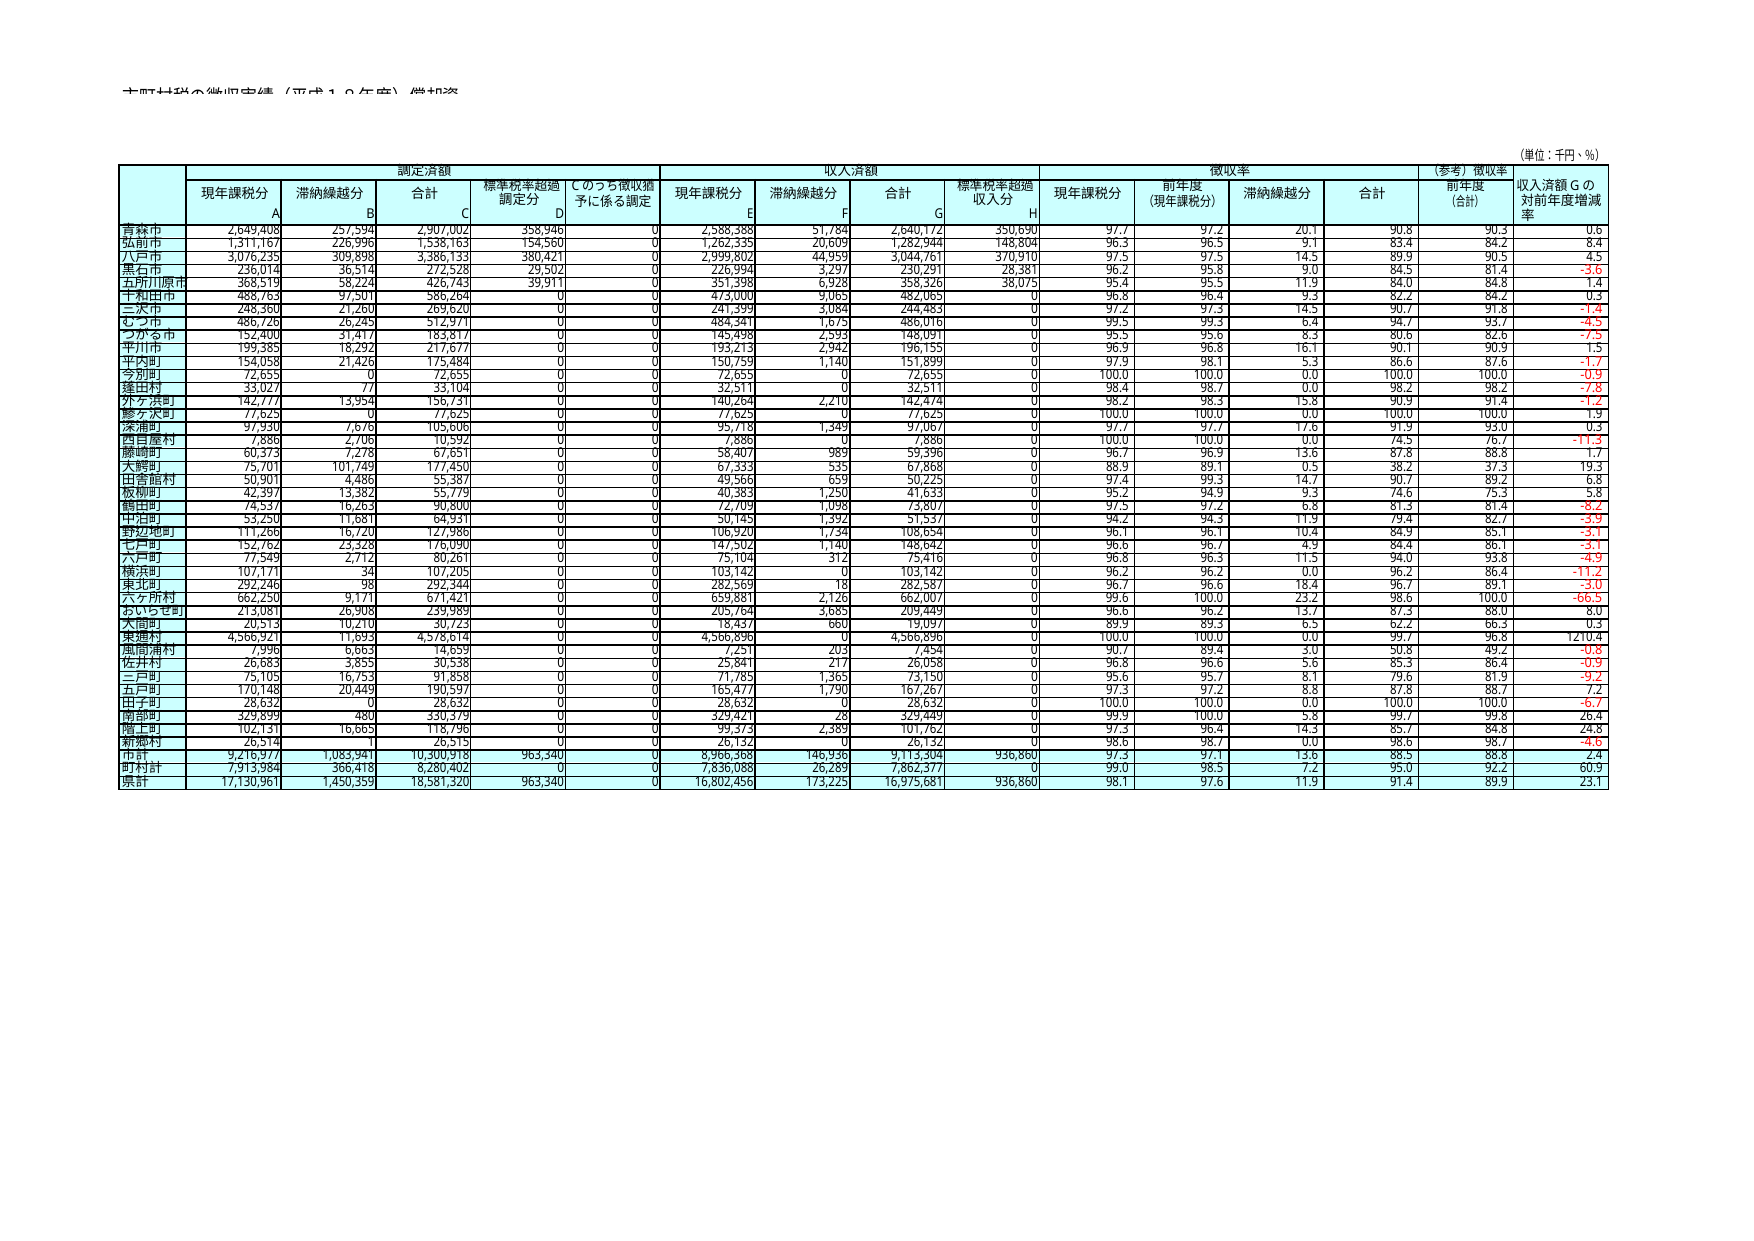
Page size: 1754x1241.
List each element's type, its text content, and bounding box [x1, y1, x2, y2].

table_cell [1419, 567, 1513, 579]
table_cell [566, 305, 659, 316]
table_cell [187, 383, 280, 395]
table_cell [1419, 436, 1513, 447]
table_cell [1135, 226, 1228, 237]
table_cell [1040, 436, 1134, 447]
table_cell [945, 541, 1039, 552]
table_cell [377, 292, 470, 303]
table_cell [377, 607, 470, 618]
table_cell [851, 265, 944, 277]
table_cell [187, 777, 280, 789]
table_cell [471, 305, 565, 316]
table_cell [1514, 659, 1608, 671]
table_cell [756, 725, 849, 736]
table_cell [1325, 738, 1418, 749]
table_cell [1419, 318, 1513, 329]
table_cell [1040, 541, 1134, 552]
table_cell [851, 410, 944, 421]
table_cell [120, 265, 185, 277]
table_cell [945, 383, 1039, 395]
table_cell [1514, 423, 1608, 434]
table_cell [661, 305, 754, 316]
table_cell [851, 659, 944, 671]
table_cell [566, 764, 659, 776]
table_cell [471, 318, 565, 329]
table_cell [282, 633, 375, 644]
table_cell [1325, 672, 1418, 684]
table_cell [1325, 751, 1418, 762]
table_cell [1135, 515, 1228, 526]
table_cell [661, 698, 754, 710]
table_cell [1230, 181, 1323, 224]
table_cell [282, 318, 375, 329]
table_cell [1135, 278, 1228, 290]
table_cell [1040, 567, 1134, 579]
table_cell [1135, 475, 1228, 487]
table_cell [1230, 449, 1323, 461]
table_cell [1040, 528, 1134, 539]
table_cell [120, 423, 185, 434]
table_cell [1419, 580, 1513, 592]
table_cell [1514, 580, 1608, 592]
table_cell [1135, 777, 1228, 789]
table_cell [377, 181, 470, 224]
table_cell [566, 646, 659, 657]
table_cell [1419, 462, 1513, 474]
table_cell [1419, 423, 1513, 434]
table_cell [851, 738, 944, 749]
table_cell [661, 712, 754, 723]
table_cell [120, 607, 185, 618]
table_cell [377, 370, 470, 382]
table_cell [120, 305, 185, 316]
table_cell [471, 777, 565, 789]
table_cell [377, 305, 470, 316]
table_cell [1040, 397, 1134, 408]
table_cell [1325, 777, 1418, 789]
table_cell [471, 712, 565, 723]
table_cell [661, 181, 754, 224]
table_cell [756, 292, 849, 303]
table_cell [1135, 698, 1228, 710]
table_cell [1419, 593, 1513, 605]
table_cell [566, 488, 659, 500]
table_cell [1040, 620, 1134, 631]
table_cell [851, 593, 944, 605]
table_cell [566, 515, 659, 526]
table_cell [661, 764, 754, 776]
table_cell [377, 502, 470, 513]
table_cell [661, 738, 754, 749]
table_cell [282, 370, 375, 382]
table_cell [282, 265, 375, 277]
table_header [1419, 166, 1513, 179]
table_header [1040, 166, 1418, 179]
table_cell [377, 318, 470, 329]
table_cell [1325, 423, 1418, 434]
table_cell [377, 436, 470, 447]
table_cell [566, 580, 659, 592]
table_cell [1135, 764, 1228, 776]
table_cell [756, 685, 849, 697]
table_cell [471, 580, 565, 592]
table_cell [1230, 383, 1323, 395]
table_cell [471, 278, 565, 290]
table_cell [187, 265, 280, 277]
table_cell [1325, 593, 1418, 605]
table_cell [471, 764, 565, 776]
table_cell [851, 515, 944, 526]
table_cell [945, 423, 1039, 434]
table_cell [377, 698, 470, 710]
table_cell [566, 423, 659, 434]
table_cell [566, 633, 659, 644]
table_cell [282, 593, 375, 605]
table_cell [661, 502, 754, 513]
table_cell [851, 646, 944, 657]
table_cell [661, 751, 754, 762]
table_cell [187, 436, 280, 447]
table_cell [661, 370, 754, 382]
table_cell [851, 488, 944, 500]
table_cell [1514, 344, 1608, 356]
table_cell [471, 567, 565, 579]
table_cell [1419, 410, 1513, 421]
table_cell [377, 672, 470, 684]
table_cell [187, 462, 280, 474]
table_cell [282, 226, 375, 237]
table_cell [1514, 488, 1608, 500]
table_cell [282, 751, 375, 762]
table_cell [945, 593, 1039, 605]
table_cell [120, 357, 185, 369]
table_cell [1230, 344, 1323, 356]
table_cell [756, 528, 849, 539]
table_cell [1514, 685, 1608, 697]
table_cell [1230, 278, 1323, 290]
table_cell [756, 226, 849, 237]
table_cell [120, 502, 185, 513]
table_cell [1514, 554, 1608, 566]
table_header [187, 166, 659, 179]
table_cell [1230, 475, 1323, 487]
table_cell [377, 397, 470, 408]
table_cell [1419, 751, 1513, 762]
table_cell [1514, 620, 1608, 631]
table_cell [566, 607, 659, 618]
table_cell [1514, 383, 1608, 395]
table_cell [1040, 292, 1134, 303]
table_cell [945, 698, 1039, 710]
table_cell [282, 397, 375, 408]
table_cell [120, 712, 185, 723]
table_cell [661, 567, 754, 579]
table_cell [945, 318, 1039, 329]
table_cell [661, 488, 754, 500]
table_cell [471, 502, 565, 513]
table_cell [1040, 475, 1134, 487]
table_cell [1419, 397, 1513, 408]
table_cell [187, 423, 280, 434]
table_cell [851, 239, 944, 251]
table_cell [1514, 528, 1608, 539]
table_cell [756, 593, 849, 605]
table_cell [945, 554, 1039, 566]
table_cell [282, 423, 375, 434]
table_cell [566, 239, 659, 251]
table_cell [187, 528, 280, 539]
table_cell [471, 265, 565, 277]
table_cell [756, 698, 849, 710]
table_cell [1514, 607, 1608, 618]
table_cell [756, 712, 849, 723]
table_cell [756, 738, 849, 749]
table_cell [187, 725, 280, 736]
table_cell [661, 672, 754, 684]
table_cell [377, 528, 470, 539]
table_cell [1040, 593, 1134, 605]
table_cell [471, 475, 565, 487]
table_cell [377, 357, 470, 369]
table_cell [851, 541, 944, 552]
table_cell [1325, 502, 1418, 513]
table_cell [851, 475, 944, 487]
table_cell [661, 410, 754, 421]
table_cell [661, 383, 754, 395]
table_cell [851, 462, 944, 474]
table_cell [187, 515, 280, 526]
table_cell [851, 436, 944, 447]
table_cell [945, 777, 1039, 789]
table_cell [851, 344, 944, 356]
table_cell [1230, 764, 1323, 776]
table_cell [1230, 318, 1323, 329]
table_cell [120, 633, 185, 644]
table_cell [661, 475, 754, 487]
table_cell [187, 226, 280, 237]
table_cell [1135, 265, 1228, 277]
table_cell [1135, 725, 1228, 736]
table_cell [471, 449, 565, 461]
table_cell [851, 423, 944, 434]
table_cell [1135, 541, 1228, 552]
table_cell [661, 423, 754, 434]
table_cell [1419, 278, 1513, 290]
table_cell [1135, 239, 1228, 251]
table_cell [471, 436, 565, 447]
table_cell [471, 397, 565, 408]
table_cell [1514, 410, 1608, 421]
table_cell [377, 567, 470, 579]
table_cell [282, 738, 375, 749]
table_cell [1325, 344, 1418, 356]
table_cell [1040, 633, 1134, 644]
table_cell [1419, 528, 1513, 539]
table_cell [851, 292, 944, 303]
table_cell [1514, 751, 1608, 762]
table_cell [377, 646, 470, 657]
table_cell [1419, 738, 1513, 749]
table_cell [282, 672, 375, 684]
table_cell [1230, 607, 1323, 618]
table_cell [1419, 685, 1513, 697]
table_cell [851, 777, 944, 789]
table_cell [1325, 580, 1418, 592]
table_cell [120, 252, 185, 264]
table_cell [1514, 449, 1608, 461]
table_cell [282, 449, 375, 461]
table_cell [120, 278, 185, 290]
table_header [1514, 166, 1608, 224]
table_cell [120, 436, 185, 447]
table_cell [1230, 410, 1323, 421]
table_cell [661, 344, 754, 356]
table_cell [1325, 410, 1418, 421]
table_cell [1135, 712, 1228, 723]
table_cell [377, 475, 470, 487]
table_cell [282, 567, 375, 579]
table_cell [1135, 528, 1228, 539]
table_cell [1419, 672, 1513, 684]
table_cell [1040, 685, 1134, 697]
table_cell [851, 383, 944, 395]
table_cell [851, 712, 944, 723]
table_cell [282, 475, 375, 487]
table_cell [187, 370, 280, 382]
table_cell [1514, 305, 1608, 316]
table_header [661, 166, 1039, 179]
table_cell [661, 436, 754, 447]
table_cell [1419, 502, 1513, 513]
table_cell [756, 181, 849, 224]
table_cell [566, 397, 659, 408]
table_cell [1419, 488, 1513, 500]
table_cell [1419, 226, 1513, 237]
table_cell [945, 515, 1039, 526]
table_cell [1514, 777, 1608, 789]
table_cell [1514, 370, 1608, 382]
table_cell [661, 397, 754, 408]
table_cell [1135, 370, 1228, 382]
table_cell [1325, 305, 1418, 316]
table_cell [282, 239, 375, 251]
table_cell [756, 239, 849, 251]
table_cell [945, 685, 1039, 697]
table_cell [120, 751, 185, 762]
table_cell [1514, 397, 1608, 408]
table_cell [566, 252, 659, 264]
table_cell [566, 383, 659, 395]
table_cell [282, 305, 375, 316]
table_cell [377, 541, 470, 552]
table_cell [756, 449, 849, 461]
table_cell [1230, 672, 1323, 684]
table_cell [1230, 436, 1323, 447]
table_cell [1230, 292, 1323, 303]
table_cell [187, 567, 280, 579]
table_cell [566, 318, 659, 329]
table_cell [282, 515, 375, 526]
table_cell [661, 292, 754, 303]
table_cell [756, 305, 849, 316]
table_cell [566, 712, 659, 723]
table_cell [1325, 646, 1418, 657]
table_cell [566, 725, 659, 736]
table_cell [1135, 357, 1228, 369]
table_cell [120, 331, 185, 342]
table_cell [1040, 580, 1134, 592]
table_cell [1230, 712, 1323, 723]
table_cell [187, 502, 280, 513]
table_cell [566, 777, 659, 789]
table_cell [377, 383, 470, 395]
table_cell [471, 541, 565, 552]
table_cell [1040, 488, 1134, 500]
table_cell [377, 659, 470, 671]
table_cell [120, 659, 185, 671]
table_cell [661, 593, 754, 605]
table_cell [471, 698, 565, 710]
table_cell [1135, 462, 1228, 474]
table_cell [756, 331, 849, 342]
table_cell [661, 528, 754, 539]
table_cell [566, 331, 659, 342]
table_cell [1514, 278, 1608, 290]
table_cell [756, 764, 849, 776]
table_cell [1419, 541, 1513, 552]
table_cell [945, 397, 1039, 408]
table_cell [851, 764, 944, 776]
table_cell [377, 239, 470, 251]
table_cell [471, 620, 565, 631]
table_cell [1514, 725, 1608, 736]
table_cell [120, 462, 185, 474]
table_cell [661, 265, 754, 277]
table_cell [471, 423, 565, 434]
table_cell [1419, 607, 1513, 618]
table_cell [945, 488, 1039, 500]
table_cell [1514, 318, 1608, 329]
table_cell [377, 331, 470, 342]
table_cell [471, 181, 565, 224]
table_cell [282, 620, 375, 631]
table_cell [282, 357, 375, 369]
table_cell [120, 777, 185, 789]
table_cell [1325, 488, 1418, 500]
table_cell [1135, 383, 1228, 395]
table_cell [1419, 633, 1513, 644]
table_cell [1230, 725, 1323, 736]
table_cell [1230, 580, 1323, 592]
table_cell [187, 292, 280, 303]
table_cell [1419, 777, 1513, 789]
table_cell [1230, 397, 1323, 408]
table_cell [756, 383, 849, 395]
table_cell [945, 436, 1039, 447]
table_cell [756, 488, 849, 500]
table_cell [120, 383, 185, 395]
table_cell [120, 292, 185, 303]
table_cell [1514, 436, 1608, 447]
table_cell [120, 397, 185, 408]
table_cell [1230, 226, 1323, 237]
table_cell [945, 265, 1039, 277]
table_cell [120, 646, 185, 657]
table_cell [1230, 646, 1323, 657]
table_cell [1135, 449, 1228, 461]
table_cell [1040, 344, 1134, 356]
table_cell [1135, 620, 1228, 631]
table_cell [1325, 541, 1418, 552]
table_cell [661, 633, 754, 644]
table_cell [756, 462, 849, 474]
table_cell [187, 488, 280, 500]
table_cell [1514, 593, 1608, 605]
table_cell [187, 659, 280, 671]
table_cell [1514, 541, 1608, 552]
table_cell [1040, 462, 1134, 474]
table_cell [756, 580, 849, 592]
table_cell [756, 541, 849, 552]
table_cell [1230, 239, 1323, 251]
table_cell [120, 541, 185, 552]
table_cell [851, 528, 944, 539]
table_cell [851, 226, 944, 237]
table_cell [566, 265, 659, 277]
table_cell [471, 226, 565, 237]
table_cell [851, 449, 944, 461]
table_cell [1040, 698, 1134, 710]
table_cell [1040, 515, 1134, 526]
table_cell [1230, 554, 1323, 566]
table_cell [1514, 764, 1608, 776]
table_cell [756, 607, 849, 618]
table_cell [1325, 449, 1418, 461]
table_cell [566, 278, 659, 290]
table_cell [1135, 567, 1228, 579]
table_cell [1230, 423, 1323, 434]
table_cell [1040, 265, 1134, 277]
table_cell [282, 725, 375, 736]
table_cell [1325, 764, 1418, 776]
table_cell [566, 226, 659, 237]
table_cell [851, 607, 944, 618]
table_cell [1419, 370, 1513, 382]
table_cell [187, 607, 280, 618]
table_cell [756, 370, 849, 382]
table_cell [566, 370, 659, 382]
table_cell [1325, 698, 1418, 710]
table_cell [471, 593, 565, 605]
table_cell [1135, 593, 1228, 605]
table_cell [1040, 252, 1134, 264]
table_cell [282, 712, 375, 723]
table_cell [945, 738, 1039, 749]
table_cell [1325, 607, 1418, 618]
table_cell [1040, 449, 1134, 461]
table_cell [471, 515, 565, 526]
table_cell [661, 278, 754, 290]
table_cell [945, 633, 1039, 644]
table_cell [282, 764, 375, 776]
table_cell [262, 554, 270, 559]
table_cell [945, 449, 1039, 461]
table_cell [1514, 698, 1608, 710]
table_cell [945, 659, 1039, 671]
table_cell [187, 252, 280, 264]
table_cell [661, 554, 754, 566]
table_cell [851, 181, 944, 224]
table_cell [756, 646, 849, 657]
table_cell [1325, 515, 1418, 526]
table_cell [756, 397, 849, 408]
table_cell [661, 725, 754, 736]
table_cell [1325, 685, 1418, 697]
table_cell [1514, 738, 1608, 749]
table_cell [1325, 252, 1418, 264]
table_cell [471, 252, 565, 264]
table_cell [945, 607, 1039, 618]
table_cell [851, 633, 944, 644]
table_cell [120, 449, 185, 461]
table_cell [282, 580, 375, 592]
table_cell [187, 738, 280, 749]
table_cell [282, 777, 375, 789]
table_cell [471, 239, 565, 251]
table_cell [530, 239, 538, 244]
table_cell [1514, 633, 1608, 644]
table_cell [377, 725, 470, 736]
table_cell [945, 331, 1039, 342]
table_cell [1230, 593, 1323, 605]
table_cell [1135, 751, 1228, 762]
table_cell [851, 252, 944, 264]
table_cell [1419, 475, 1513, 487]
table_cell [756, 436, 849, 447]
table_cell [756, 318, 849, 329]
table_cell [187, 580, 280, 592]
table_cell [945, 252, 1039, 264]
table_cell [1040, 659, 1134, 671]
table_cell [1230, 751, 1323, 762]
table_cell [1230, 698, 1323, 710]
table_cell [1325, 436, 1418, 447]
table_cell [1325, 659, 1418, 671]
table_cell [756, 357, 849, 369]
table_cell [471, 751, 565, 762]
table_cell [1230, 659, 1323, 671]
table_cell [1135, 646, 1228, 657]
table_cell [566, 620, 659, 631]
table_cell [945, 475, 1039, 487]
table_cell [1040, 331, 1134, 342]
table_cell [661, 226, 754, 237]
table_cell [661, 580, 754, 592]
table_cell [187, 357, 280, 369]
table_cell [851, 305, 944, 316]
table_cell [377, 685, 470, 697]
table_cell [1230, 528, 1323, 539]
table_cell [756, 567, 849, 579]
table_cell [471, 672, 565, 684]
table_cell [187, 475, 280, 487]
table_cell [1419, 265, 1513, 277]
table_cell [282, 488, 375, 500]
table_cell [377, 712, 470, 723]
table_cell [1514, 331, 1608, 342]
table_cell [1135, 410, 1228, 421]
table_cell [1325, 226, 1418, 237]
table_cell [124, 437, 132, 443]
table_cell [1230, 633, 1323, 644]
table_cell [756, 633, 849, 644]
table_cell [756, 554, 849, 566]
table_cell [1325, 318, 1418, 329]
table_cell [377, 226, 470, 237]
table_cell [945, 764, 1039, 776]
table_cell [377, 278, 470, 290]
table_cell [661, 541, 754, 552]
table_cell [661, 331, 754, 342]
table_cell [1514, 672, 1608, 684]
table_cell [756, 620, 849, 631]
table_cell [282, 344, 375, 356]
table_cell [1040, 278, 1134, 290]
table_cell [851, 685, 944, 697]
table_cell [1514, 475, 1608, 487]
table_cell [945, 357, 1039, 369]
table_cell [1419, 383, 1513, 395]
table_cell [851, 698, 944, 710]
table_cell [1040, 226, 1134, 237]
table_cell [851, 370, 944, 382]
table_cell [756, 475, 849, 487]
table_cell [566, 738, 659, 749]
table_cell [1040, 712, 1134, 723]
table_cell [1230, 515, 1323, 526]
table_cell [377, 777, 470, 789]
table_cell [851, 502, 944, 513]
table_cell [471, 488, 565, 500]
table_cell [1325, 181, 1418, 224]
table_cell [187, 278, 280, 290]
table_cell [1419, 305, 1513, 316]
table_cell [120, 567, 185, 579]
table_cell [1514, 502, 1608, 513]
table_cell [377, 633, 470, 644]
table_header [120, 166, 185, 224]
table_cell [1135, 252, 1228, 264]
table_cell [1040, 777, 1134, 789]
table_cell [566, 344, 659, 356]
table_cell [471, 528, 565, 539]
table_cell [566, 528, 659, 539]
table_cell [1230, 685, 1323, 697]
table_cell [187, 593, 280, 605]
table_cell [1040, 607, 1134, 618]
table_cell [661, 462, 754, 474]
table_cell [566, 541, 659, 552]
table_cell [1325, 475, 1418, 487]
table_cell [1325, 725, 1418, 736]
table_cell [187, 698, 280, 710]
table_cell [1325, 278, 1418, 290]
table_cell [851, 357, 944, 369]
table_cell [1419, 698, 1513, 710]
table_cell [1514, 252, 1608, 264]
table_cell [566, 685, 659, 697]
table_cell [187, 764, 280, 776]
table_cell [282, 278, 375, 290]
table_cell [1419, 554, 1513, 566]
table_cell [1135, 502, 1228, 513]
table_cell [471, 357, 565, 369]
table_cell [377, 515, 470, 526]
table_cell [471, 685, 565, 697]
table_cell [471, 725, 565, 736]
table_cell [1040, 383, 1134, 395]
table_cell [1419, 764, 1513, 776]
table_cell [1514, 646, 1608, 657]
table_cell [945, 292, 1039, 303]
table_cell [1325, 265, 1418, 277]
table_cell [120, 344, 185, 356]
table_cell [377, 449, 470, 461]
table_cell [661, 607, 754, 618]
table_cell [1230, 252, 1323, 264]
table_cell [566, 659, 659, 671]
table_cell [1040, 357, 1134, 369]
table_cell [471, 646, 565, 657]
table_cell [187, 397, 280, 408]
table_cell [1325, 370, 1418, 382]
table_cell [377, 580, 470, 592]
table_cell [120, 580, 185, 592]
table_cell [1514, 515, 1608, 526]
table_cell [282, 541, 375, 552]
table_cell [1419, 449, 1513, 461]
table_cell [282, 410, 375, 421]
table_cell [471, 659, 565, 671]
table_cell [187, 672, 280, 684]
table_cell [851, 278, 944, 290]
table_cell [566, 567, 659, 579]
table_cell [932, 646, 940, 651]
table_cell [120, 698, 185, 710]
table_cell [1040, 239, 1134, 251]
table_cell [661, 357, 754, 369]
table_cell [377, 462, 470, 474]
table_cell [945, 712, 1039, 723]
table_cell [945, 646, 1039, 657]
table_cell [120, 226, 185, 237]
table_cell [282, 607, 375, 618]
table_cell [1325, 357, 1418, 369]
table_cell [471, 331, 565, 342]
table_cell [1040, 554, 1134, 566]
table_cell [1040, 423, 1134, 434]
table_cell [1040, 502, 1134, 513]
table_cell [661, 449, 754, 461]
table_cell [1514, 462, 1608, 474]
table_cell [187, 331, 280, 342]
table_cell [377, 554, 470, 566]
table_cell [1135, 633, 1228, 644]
text （単位：千円、％） [106, 145, 1605, 164]
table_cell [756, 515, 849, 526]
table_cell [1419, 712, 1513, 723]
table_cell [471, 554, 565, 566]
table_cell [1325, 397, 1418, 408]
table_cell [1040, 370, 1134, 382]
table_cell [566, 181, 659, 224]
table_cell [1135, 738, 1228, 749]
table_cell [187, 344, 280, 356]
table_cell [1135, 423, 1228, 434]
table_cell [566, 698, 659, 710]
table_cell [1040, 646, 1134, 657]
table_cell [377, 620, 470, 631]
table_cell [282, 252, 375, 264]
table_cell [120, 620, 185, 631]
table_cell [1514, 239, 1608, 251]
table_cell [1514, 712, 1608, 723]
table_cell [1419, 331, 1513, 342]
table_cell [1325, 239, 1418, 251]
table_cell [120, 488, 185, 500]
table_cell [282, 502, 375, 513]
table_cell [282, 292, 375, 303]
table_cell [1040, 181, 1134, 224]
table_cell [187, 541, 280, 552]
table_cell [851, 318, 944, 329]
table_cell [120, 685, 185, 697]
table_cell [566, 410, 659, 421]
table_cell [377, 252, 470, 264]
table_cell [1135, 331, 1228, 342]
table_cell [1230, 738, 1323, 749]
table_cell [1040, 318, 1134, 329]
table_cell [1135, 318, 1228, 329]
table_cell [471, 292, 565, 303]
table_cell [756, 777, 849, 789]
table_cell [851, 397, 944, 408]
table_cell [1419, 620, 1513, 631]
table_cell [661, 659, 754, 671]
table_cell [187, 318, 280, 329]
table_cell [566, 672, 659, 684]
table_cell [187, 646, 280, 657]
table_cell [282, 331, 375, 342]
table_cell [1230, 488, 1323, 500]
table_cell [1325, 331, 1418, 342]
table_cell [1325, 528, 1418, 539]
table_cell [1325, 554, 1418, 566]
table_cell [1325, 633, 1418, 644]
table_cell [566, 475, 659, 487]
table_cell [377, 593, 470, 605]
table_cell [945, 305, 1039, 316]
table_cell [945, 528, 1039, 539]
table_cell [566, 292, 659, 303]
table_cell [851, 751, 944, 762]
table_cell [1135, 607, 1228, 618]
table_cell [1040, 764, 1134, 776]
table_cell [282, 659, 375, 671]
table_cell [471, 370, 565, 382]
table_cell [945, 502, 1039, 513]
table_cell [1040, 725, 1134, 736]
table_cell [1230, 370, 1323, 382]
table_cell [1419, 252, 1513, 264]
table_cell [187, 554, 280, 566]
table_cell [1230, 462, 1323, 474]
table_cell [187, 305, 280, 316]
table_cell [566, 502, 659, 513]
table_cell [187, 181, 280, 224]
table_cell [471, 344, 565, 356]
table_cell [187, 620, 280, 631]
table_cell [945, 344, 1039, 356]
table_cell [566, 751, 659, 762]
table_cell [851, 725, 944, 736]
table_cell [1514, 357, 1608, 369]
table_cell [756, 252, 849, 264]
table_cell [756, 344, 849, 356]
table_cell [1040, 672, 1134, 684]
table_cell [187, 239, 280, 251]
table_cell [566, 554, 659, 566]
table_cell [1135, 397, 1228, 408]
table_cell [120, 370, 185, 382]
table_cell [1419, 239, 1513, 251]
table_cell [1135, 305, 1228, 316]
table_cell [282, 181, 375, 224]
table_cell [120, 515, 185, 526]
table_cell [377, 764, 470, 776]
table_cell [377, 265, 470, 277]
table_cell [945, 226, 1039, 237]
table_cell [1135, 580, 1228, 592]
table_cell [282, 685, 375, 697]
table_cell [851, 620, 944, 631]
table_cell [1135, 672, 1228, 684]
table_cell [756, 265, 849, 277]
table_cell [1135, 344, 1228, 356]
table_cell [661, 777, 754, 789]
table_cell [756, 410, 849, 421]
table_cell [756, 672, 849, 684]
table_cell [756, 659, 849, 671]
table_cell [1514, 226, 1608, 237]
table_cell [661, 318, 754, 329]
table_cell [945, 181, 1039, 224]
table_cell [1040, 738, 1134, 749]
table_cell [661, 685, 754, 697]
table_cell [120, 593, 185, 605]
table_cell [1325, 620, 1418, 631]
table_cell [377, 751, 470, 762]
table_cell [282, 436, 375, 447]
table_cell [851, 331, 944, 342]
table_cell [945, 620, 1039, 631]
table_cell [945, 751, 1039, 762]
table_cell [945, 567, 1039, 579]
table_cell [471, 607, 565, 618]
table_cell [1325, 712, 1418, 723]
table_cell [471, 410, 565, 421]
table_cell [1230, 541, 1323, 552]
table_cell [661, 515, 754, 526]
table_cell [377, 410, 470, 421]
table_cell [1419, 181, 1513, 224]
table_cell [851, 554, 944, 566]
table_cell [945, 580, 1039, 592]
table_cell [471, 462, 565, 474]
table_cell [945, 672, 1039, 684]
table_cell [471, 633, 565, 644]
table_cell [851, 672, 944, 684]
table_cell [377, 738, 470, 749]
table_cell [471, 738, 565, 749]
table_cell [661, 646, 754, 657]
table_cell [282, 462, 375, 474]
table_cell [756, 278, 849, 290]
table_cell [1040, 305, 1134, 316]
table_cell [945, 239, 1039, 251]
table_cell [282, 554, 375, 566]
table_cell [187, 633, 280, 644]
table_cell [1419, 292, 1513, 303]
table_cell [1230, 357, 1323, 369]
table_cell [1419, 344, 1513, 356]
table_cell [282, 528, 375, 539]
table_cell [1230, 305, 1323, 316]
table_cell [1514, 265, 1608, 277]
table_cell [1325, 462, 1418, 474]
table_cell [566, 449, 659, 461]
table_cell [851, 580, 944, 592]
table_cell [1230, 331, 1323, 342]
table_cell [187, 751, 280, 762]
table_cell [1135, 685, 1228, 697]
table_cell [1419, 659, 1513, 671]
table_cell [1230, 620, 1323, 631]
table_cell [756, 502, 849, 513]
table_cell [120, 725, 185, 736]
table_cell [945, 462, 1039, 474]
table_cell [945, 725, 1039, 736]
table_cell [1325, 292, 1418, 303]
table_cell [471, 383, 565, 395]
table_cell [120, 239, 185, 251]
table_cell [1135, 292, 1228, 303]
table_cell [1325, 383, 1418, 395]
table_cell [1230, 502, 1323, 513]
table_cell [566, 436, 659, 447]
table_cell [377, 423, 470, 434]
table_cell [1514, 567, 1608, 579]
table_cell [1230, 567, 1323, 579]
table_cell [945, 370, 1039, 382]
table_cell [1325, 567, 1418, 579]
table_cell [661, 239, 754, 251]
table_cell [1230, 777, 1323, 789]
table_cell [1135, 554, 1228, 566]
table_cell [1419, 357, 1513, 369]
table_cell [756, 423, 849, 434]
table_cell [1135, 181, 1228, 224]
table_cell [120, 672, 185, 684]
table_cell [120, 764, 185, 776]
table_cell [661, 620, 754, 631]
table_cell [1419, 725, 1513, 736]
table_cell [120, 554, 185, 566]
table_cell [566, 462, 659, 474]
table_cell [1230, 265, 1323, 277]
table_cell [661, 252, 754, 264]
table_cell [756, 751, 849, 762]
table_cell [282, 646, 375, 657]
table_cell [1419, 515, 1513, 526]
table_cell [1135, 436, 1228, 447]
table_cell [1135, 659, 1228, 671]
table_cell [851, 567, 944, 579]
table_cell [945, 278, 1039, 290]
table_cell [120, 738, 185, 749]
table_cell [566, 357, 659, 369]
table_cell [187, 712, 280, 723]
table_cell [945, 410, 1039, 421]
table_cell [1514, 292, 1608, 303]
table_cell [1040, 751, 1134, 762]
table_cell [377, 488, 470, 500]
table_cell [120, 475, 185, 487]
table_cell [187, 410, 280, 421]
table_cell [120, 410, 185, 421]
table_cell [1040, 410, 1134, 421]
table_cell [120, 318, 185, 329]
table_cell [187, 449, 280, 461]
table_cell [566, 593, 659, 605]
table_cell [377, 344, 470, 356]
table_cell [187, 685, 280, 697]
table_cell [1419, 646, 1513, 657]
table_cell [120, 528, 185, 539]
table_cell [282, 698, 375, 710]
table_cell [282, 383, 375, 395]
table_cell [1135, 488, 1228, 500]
